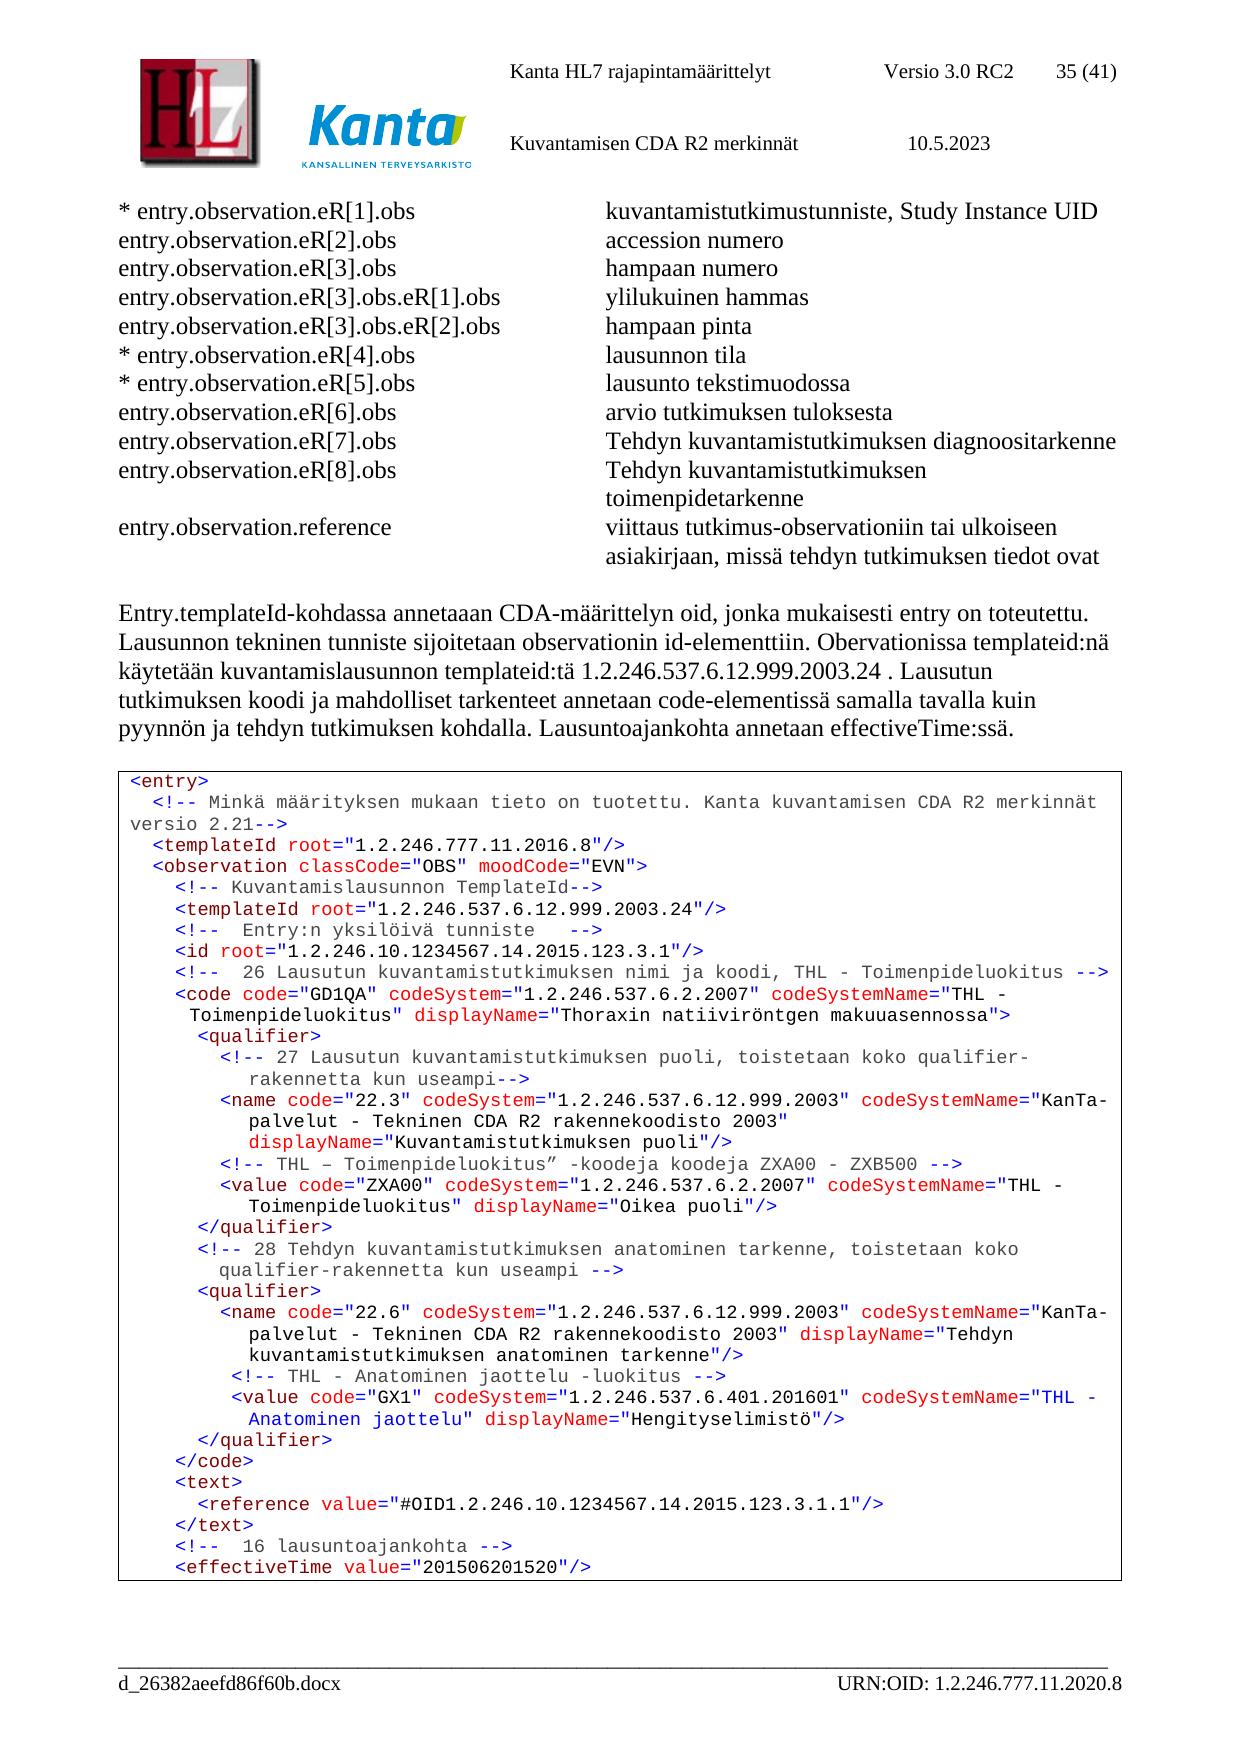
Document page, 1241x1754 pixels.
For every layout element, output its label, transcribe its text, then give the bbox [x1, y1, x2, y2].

text entry.observation.eR[2].obs accession numero [118, 225, 1122, 253]
text entry.observation.eR[7].obs Tehdyn kuvantamistutkimuksen diagnoositarkenne [118, 426, 1122, 455]
text * entry.observation.eR[4].obs lausunnon tila [118, 340, 1122, 368]
text * entry.observation.eR[1].obs kuvantamistutkimustunniste, Study Instance UID [118, 196, 1122, 225]
text entry.observation.eR[6].obs arvio tutkimuksen tuloksesta [118, 397, 1122, 426]
text entry.observation.eR[3].obs hampaan numero [118, 253, 1122, 282]
picture [302, 105, 472, 168]
picture [323, 105, 335, 119]
picture [140, 59, 262, 168]
text entry.observation.eR[3].obs.eR[2].obs hampaan pinta [118, 311, 1122, 340]
text entry.observation.reference viittaus tutkimus-observationiin tai ulkoiseen asiakirjaan, missä tehdyn tutkimuksen tiedot ovat [118, 512, 1122, 570]
text Entry.templateId-kohdassa annetaaan CDA-määrittelyn oid, jonka mukaisesti entry on toteutettu. Lausunnon tekninen tunniste sijoitetaan observationin id-elementtiin. Obervationissa templateid:nä käytetään kuvantamislausunnon templateid:tä 1.2.246.537.6.12.999.2003.24 . Lausutun tutkimuksen koodi ja mahdolliset tarkenteet annetaan code-elementissä samalla tavalla kuin pyynnön ja tehdyn tutkimuksen kohdalla. Lausuntoajankohta annetaan effectiveTime:ssä. [118, 598, 1122, 771]
table_header <entry> <!-- Minkä määrityksen mukaan tieto on tuotettu. Kanta kuvantamisen CDA R2 merkinnät versio 2.21--> <templateId root="1.2.246.777.11.2016.8"/> <observation classCode="OBS" moodCode="EVN"> <!-- Kuvantamislausunnon TemplateId--> <templateId root="1.2.246.537.6.12.999.2003.24"/> <!-- Entry:n yksilöivä tunniste --> <id root="1.2.246.10.1234567.14.2015.123.3.1"/> <!-- 26 Lausutun kuvantamistutkimuksen nimi ja koodi, THL - Toimenpideluokitus --> <code code="GD1QA" codeSystem="1.2.246.537.6.2.2007" codeSystemName="THL - Toimenpideluokitus" displayName="Thoraxin natiiviröntgen makuuasennossa"> <qualifier> <!-- 27 Lausutun kuvantamistutkimuksen puoli, toistetaan koko qualifier-rakennetta kun useampi--> <name code="22.3" codeSystem="1.2.246.537.6.12.999.2003" codeSystemName="KanTa-palvelut - Tekninen CDA R2 rakennekoodisto 2003" displayName="Kuvantamistutkimuksen puoli"/> <!-- THL – Toimenpideluokitus” -koodeja koodeja ZXA00 - ZXB500 --> <value code="ZXA00" codeSystem="1.2.246.537.6.2.2007" codeSystemName="THL - Toimenpideluokitus" displayName="Oikea puoli"/> </qualifier> <!-- 28 Tehdyn kuvantamistutkimuksen anatominen tarkenne, toistetaan koko qualifier-rakennetta kun useampi --> <qualifier> <name code="22.6" codeSystem="1.2.246.537.6.12.999.2003" codeSystemName="KanTa-palvelut - Tekninen CDA R2 rakennekoodisto 2003" displayName="Tehdyn kuvantamistutkimuksen anatominen tarkenne"/> <!-- THL - Anatominen jaottelu -luokitus --> <value code="GX1" codeSystem="1.2.246.537.6.401.201601" codeSystemName="THL - Anatominen jaottelu" displayName="Hengityselimistö"/> </qualifier> </code> <text> <reference value="#OID1.2.246.10.1234567.14.2015.123.3.1.1"/> </text> <!-- 16 lausuntoajankohta --> <effectiveTime value="201506201520"/> [119, 772, 1121, 1579]
text * entry.observation.eR[5].obs lausunto tekstimuodossa [118, 368, 1122, 397]
text entry.observation.eR[3].obs.eR[1].obs ylilukuinen hammas [118, 282, 1122, 311]
text entry.observation.eR[8].obs Tehdyn kuvantamistutkimuksen toimenpidetarkenne [118, 455, 1122, 512]
